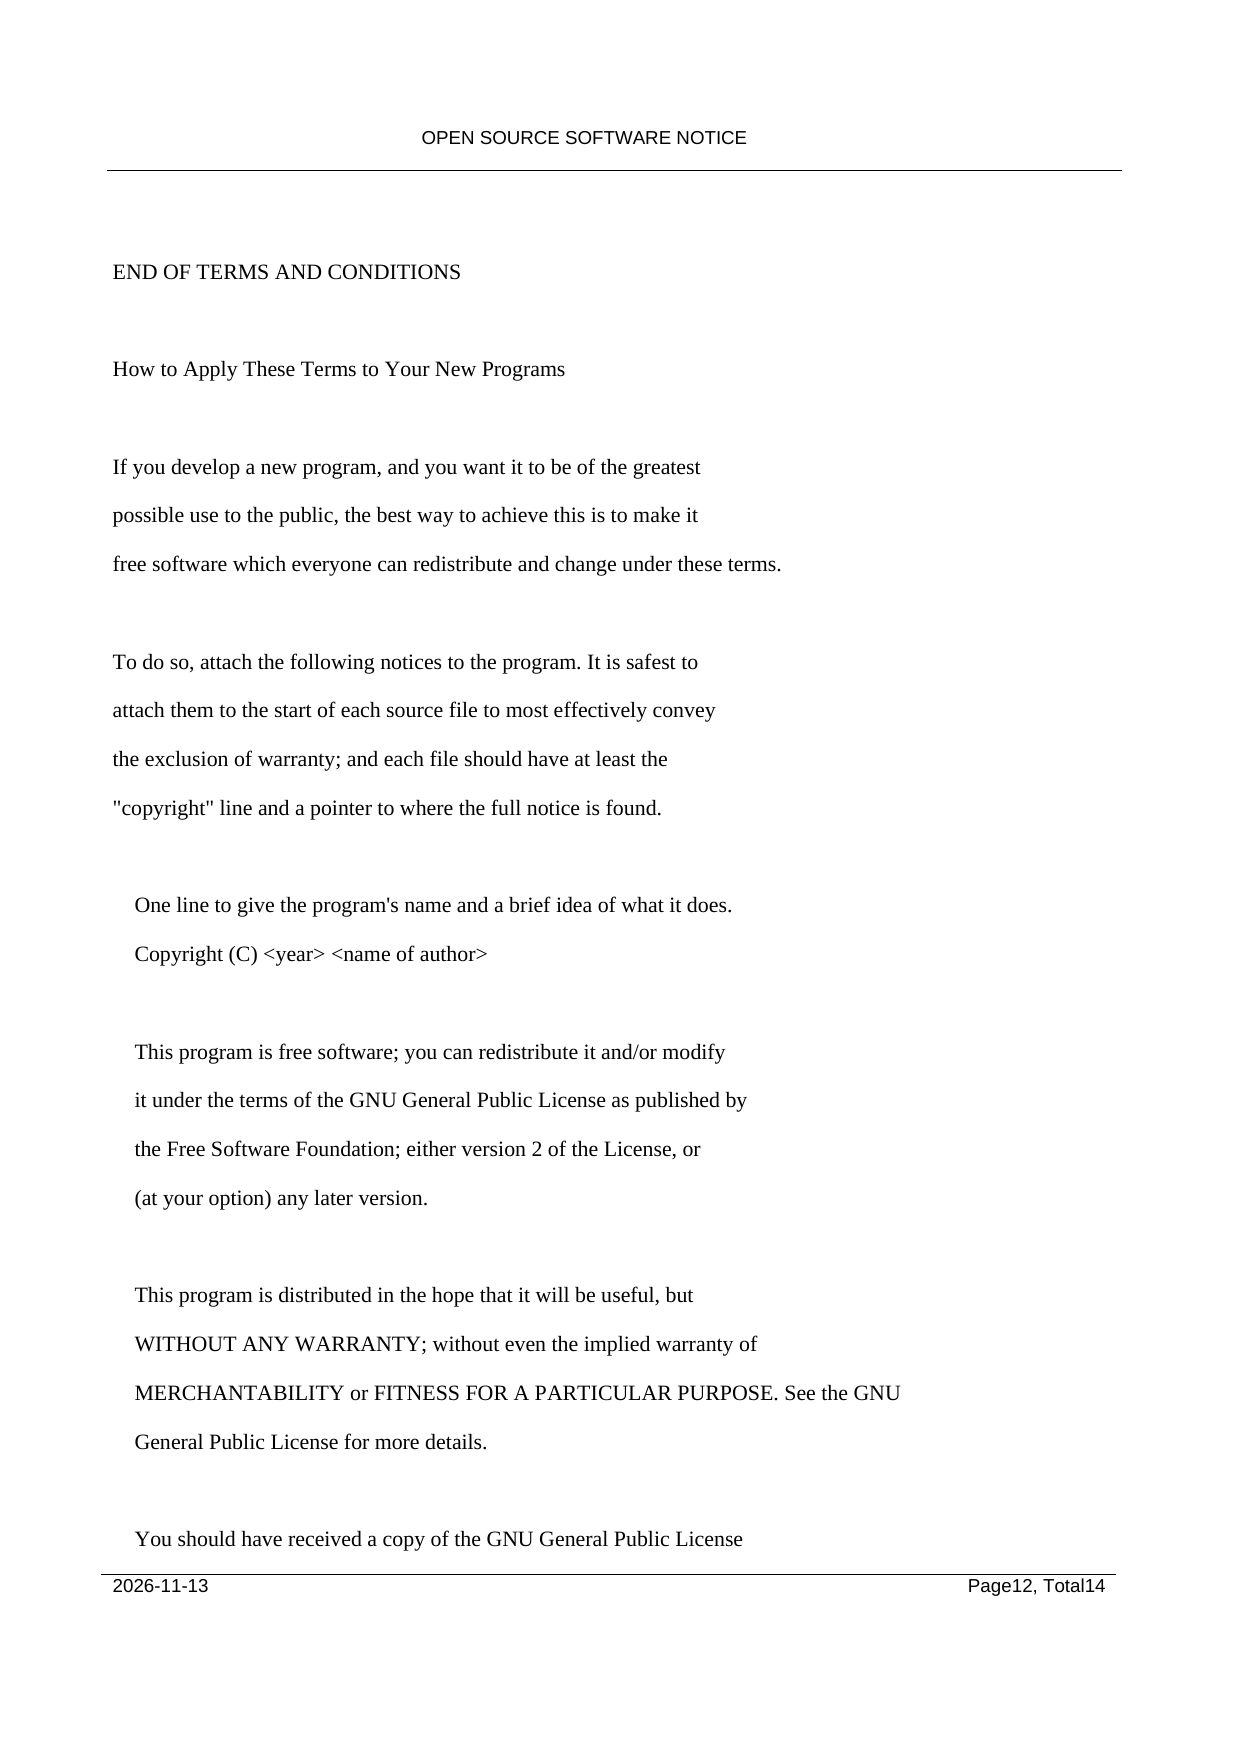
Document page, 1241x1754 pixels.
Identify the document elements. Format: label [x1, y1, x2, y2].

text [112, 206, 1128, 1555]
